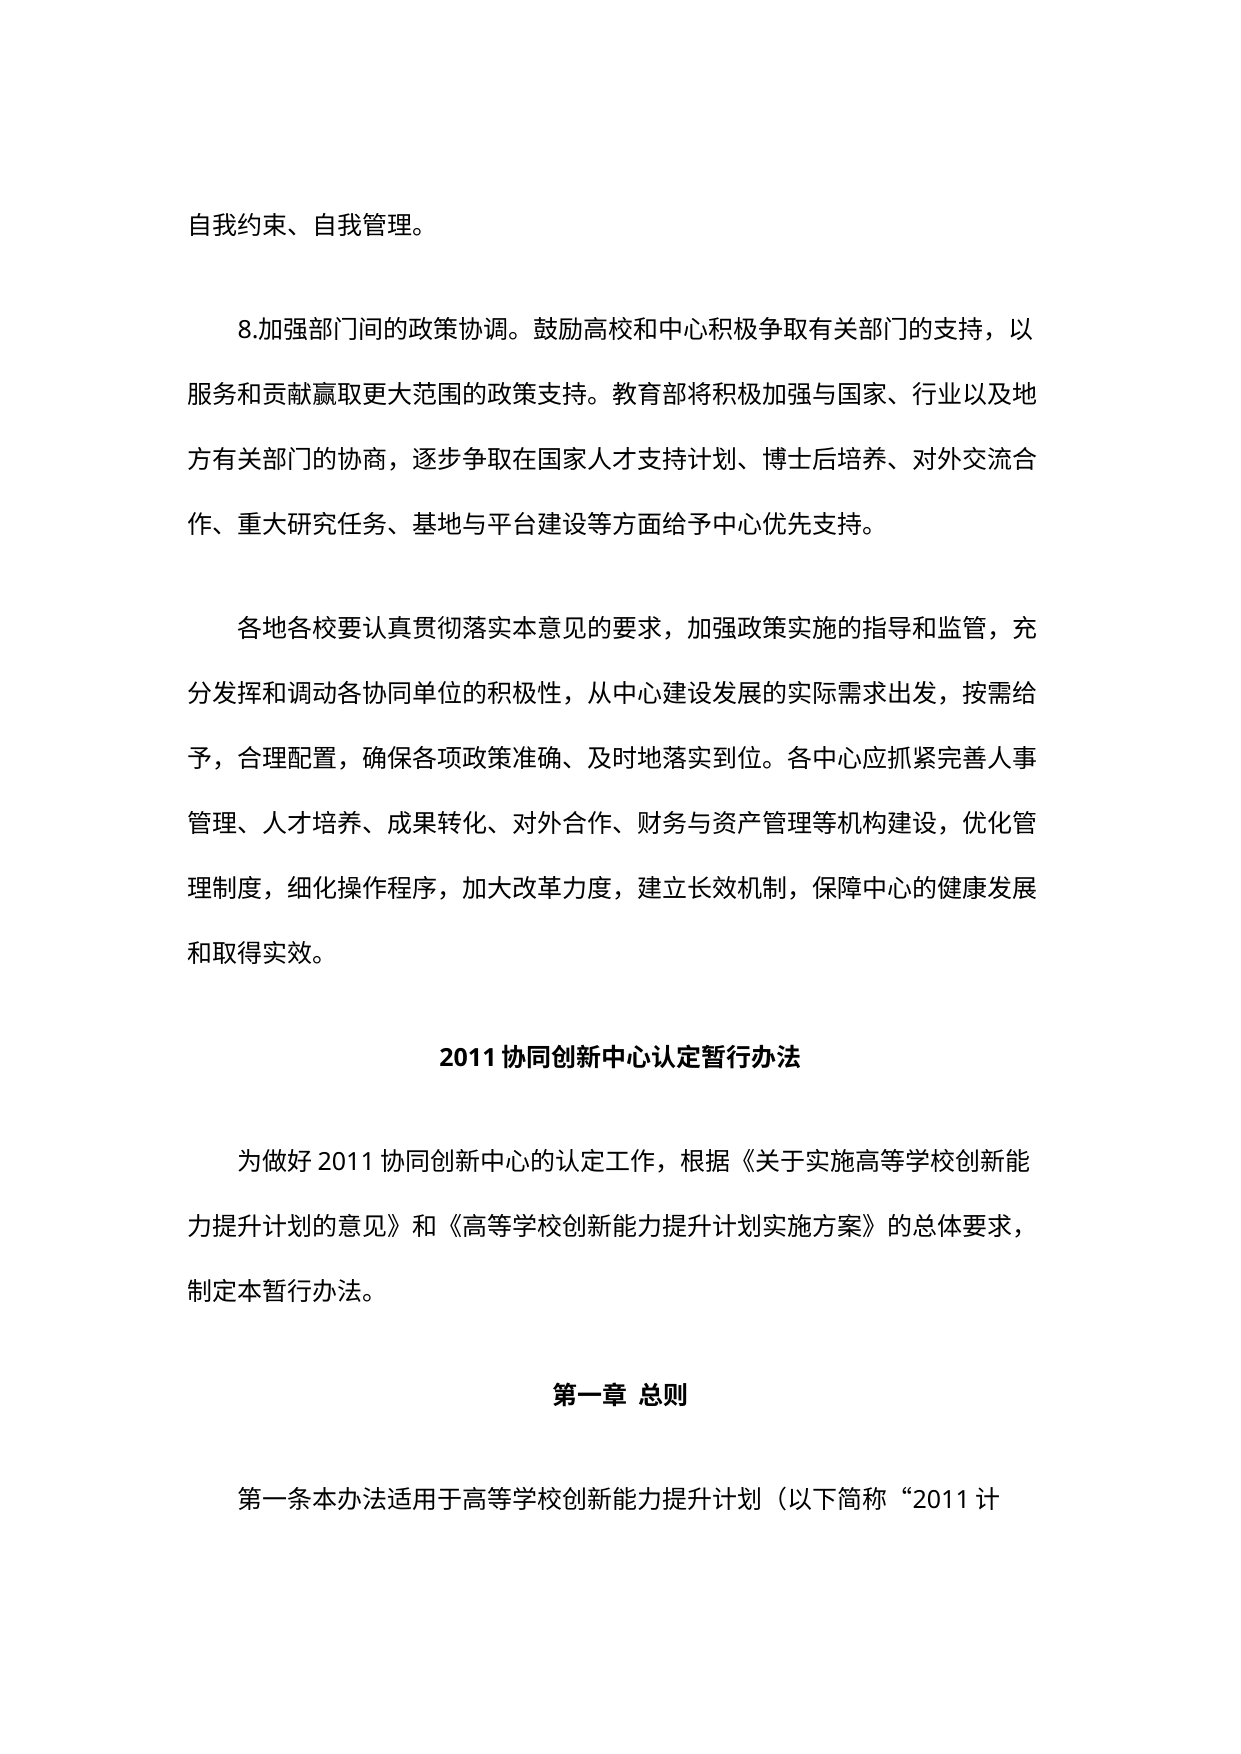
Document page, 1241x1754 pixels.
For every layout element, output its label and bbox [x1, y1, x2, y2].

table_header [188, 162, 1053, 1531]
